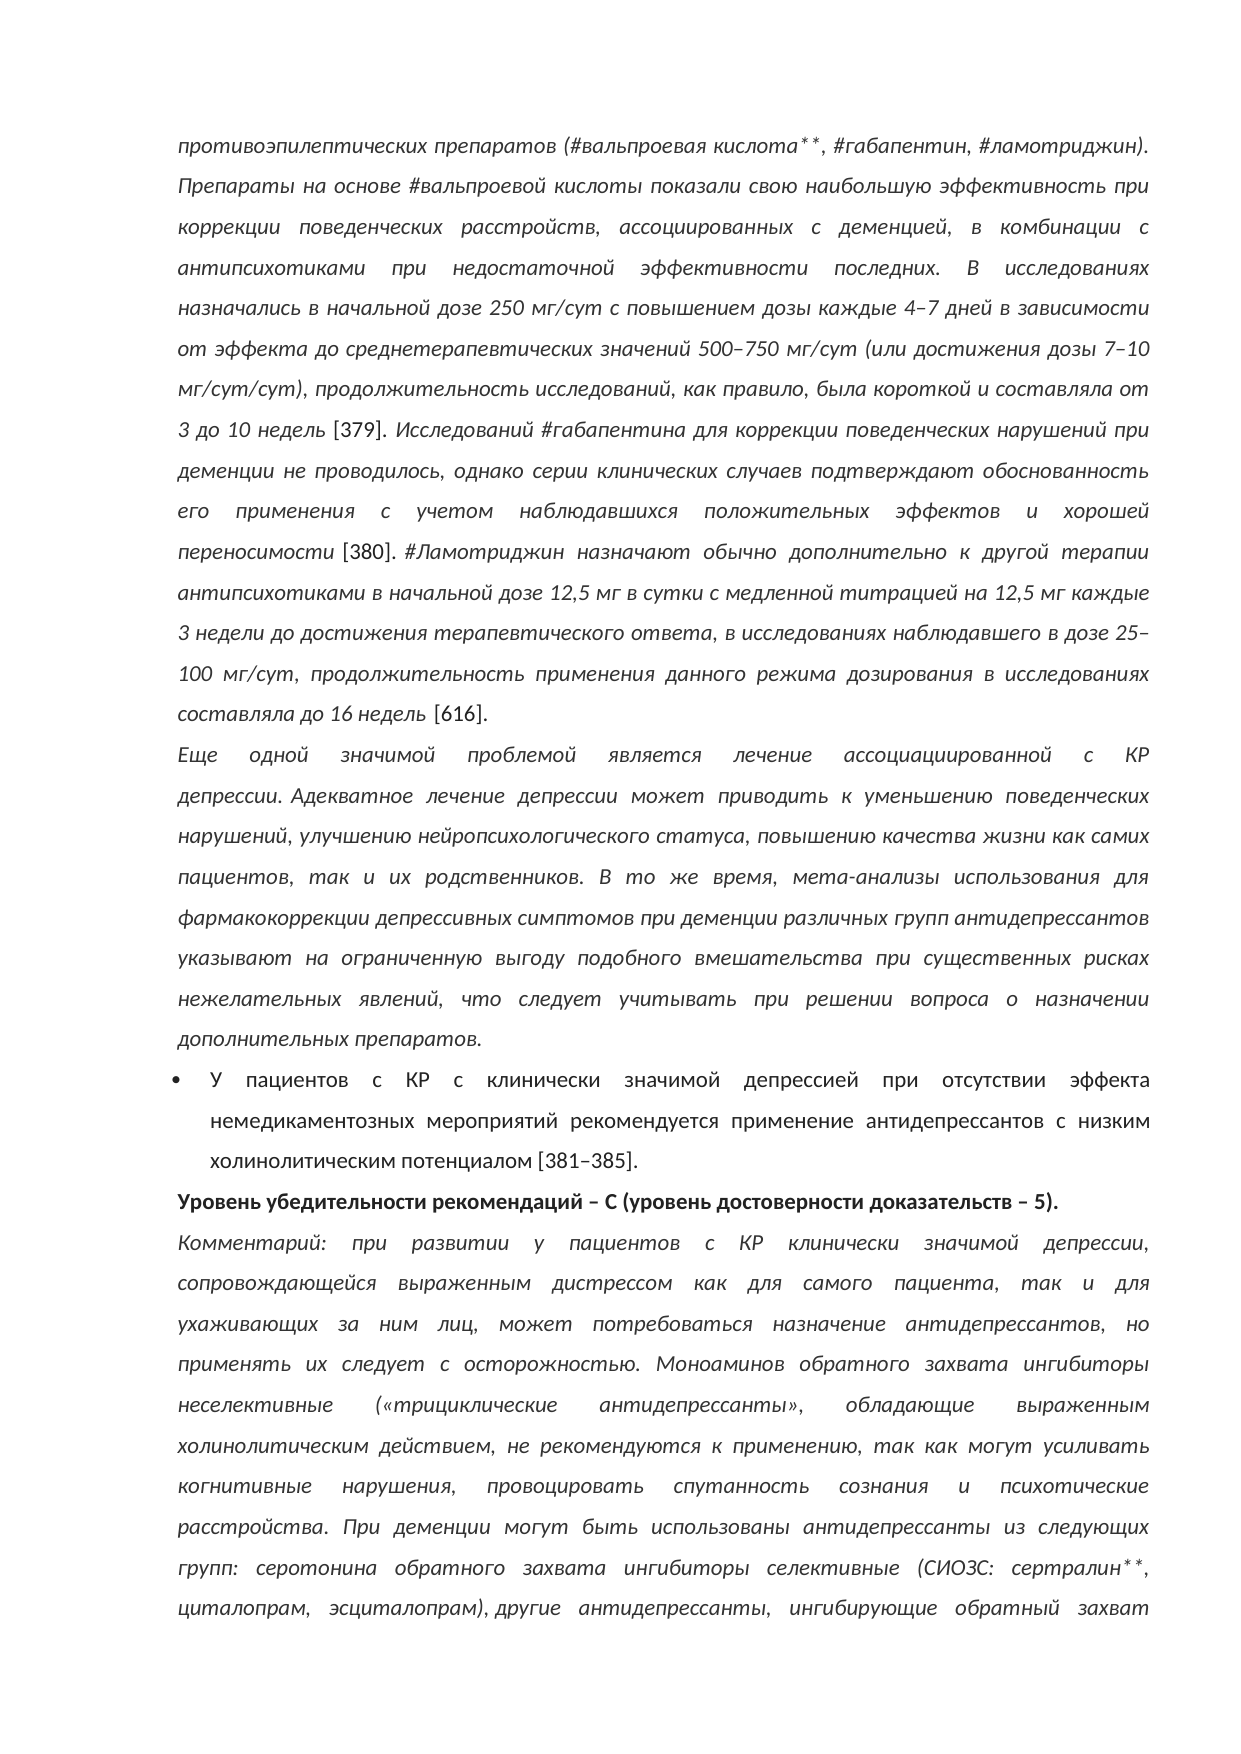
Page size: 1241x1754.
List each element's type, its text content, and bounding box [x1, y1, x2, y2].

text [177, 1215, 1152, 1621]
text Еще одной значимой проблемой является лечение ассоциациированной с КР депрессии. Адекватное лечение депрессии может приводить к уменьшению поведенческих нарушений, улучшению нейропсихологического статуса, повышению качества жизни как самих пациентов, так и их родственников. В то же время, мета-анализы использования для фармакокоррекции депрессивных симптомов при деменции различных групп антидепрессантов указывают на ограниченную выгоду подобного вмешательства при существенных рисках нежелательных явлений, что следует учитывать при решении вопроса о назначении дополнительных препаратов. [177, 727, 1152, 1052]
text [177, 118, 1152, 727]
text Уровень убедительности рекомендаций – C (уровень достоверности доказательств – 5). [177, 1174, 1152, 1215]
list У пациентов с КР с клинически значимой депрессией при отсутствии эффекта немедикаментозных мероприятий рекомендуется применение антидепрессантов с низким холинолитическим потенциалом [381–385]. [172, 1052, 1152, 1174]
